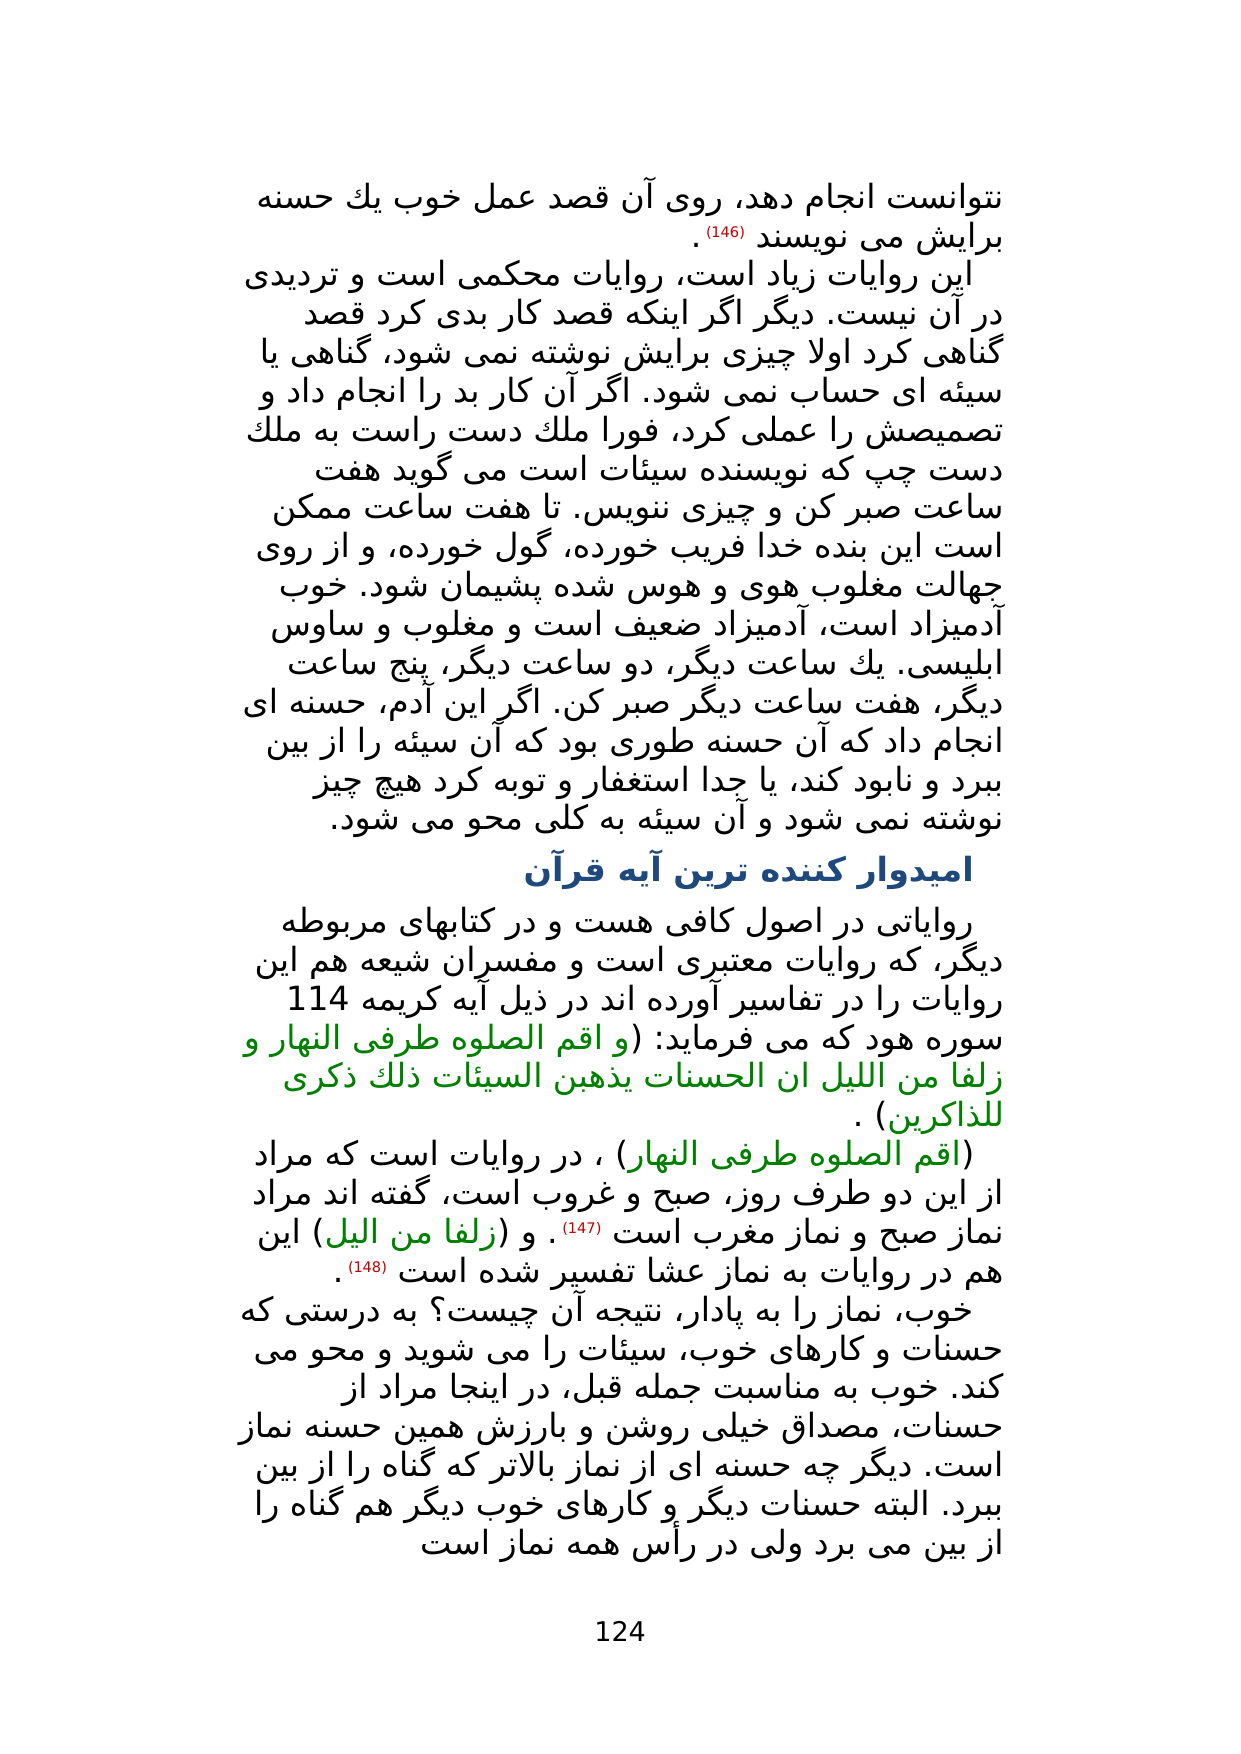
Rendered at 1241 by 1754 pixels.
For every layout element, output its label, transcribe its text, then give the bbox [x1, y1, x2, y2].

text اين روايات زياد است، روايات محكمى است و ترديدى در آن نيست. ديگر اگر اينكه قصد كار بدى كرد قصد گناهى كرد اولا چيزى برايش نوشته نمى شود، گناهى يا سيئه اى حساب نمى شود. اگر آن كار بد را انجام داد و تصميصش را عملى كرد، فورا ملك دست راست به ملك دست چپ كه نويسنده سيئات است مى گويد هفت ساعت صبر كن و چيزى ننويس. تا هفت ساعت ممكن است اين بنده خدا فريب خورده، گول خورده، و از روى جهالت مغلوب هوى و هوس شده پشيمان شود. خوب آدميزاد است، آدميزاد ضعيف است و مغلوب و ساوس ابليسى. يك ساعت ديگر، دو ساعت ديگر، پنج ساعت ديگر، هفت ساعت ديگر صبر كن. اگر اين آدم، حسنه اى انجام داد كه آن حسنه طورى بود كه آن سيئه را از بين ببرد و نابود كند، يا جدا استغفار و توبه كرد هيچ چيز نوشته نمى شود و آن سيئه به كلى محو مى شود. [236, 255, 1004, 838]
text خوب، نماز را به پادار، نتيجه آن چيست؟ به درستى كه حسنات و كارهاى خوب، سيئات را مى شويد و محو مى كند. خوب به مناسبت جمله قبل، در اينجا مراد از حسنات، مصداق خيلى روشن و بارزش همين حسنه نماز است. ديگر چه حسنه اى از نماز بالاتر كه گناه را از بين ببرد. البته حسنات ديگر و كارهاى خوب ديگر هم گناه را از بين مى برد ولى در رأس همه نماز است [236, 1290, 1004, 1562]
text (اقم الصلوه طرفى النهار) ، در روايات است كه مراد از اين دو طرف روز، صبح و غروب است، گفته اند مراد نماز صبح و نماز مغرب است (147) . و (زلفا من اليل) اين هم در روايات به نماز عشا تفسير شده است (148) . [236, 1135, 1004, 1290]
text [236, 177, 1004, 255]
text رواياتى در اصول كافى هست و در كتابهاى مربوطه ديگر، كه روايات معتبرى است و مفسران شيعه هم اين روايات را در تفاسير آورده اند در ذيل آيه كريمه 114 سوره هود كه مى فرمايد: (و اقم الصلوه طرفى النهار و زلفا من الليل ان الحسنات يذهبن السيئات ذلك ذكرى للذاكرين) . [236, 902, 1004, 1135]
subtitle اميدوار كننده ترين آيه قرآن [236, 850, 1004, 889]
